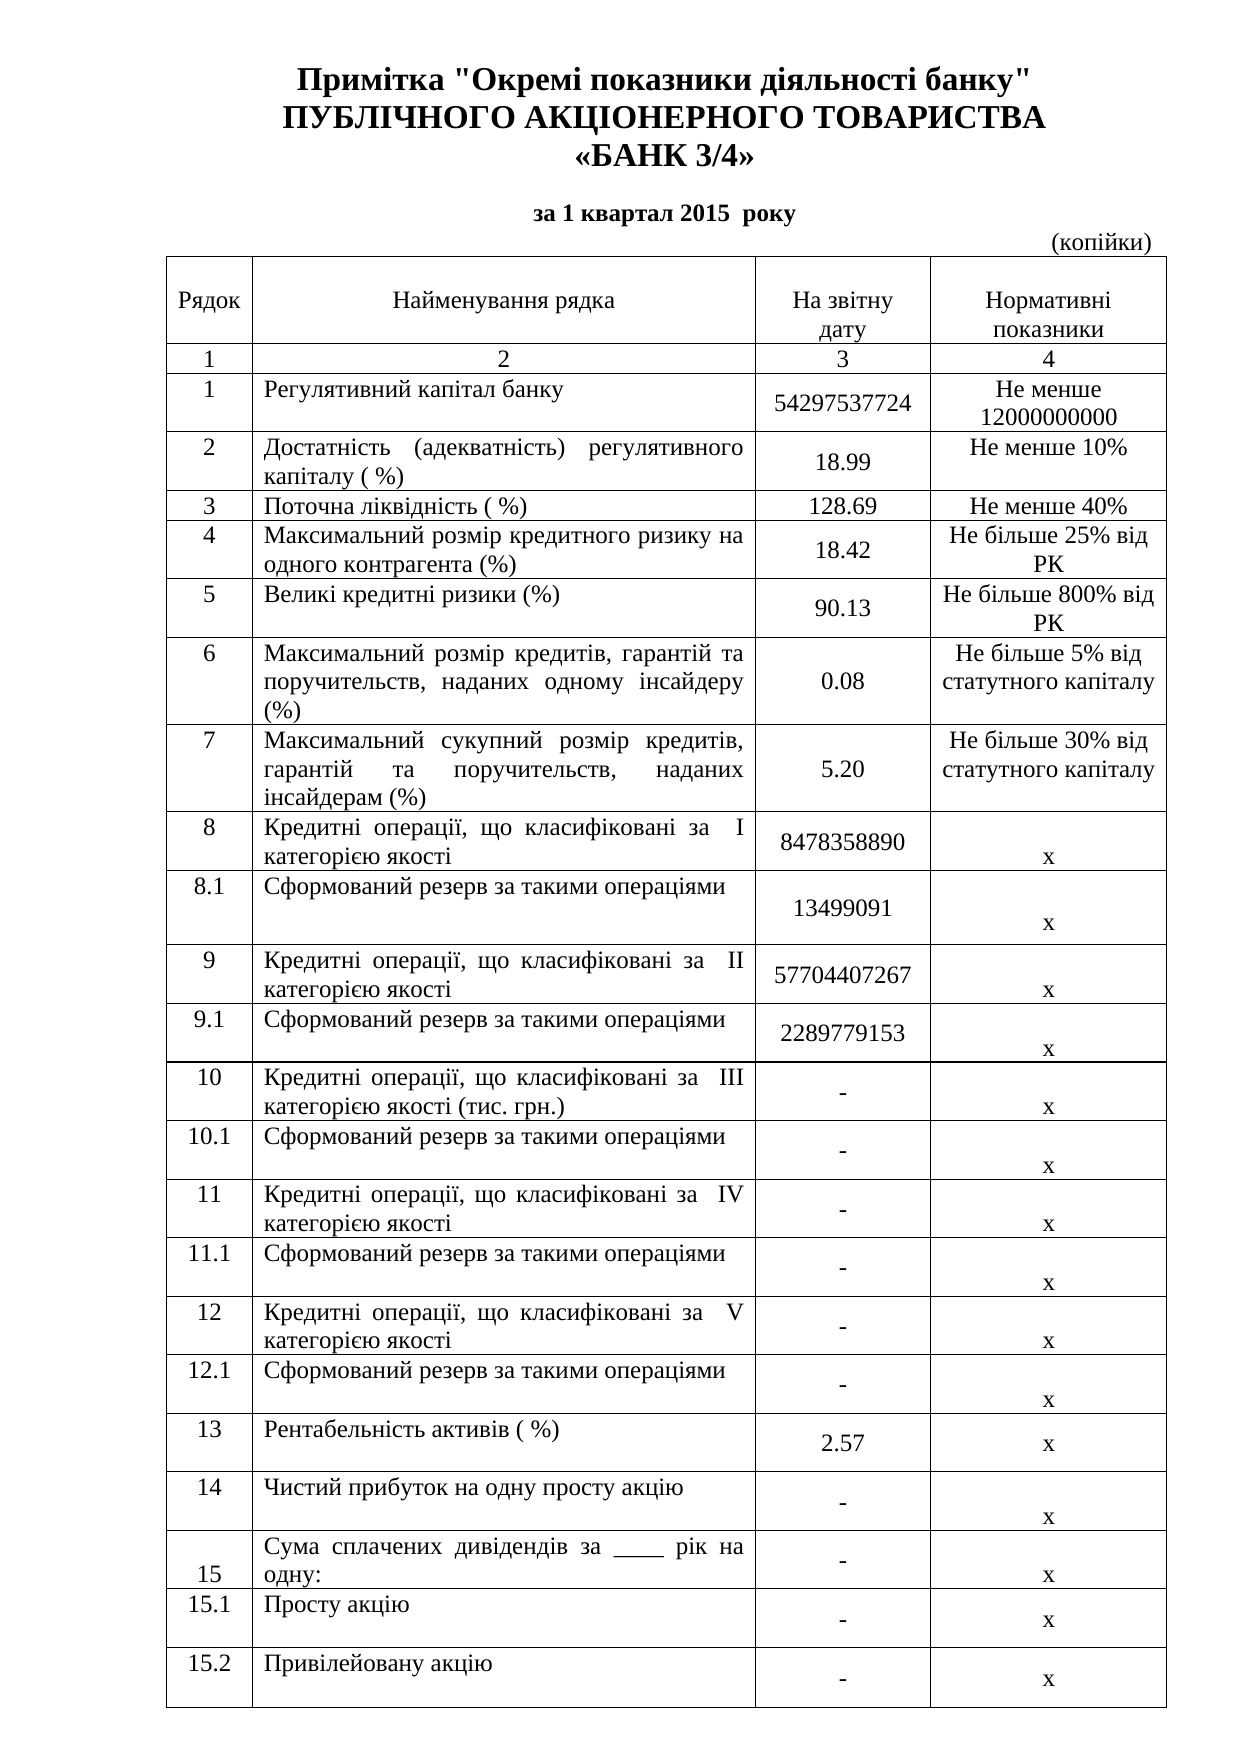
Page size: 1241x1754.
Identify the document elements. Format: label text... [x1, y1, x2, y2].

table_cell х [931, 1589, 1166, 1647]
table_cell 10 [167, 1063, 252, 1120]
text «БАНК 3/4» [177, 136, 1152, 174]
table_cell Великі кредитні ризики (%) [253, 579, 755, 637]
table_cell - [756, 1121, 930, 1178]
table_cell 90.13 [756, 579, 930, 637]
table_cell Сформований резерв за такими операціями [253, 871, 755, 944]
table_cell 2 [167, 432, 252, 490]
table_cell - [756, 1063, 930, 1120]
table_cell Сформований резерв за такими операціями [253, 1238, 755, 1296]
table_cell 5 [167, 579, 252, 637]
table_cell 10.1 [167, 1121, 252, 1178]
table_cell - [756, 1648, 930, 1707]
text (копійки) [177, 227, 1152, 256]
table_cell Поточна ліквідність ( %) [253, 491, 755, 519]
table_cell 3 [167, 491, 252, 519]
table_cell Регулятивний капітал банку [253, 374, 755, 431]
table_cell Кредитні операції, що класифіковані за V категорією якості [253, 1297, 755, 1354]
table_cell 0.08 [756, 638, 930, 724]
table_cell х [931, 1297, 1166, 1354]
table_cell 2.57 [756, 1414, 930, 1471]
table_cell Кредитні операції, що класифіковані за II категорією якості [253, 945, 755, 1003]
table_cell 15 [167, 1531, 252, 1588]
table_cell х [931, 1355, 1166, 1413]
table_cell Сума сплачених дивідендів за ____ рік на одну: [253, 1531, 755, 1588]
table_cell 9 [167, 945, 252, 1003]
table_cell - [756, 1472, 930, 1530]
table_cell 4 [931, 344, 1166, 373]
table_cell 11.1 [167, 1238, 252, 1296]
table_header Нормативні показники [931, 257, 1166, 343]
table_cell - [756, 1589, 930, 1647]
table_cell 1 [167, 374, 252, 431]
table_cell Не більше 30% від статутного капіталу [931, 725, 1166, 811]
table_cell 1 [167, 344, 252, 373]
table_cell - [756, 1238, 930, 1296]
table_cell Кредитні операції, що класифіковані за IV категорією якості [253, 1180, 755, 1237]
table_cell 18.99 [756, 432, 930, 490]
table_cell Не більше 800% від РК [931, 579, 1166, 637]
table_header На звітну дату [756, 257, 930, 343]
table_cell 128.69 [756, 491, 930, 519]
table_cell 14 [167, 1472, 252, 1530]
table_cell х [931, 1648, 1166, 1707]
table_cell х [931, 1121, 1166, 1178]
table_cell 15.2 [167, 1648, 252, 1707]
table_cell Не менше 10% [931, 432, 1166, 490]
table_cell 54297537724 [756, 374, 930, 431]
table_cell х [931, 812, 1166, 870]
table_cell - [756, 1355, 930, 1413]
table_cell Сформований резерв за такими операціями [253, 1355, 755, 1413]
table_cell Рентабельність активів ( %) [253, 1414, 755, 1471]
table_cell Не менше 40% [931, 491, 1166, 519]
table_cell - [756, 1180, 930, 1237]
table_cell - [756, 1531, 930, 1588]
table_cell 12 [167, 1297, 252, 1354]
table_cell Кредитні операції, що класифіковані за I категорією якості [253, 812, 755, 870]
table_cell Максимальний розмір кредитного ризику на одного контрагента (%) [253, 521, 755, 578]
table_cell Сформований резерв за такими операціями [253, 1121, 755, 1178]
table_cell Просту акцію [253, 1589, 755, 1647]
table_cell 13 [167, 1414, 252, 1471]
table_cell 8 [167, 812, 252, 870]
table_cell Максимальний сукупний розмір кредитів, гарантій та поручительств, наданих інсайдерам (%) [253, 725, 755, 811]
table_cell Максимальний розмір кредитів, гарантій та поручительств, наданих одному інсайдеру (%) [253, 638, 755, 724]
table_cell 18.42 [756, 521, 930, 578]
table_header Найменування рядка [253, 257, 755, 343]
table_cell 8.1 [167, 871, 252, 944]
table_cell Привілейовану акцію [253, 1648, 755, 1707]
table_cell х [931, 1180, 1166, 1237]
table_cell Не більше 25% від РК [931, 521, 1166, 578]
table_cell 12.1 [167, 1355, 252, 1413]
table_cell 5.20 [756, 725, 930, 811]
table_cell Кредитні операції, що класифіковані за III категорією якості (тис. грн.) [253, 1063, 755, 1120]
text Примітка "Окремі показники діяльності банку" [177, 59, 1152, 97]
table_cell х [931, 1414, 1166, 1471]
table_cell Чистий прибуток на одну просту акцію [253, 1472, 755, 1530]
text ПУБЛІЧНОГО АКЦІОНЕРНОГО ТОВАРИСТВА [177, 97, 1152, 136]
table_header Рядок [167, 257, 252, 343]
table_cell 2 [253, 344, 755, 373]
table_cell 9.1 [167, 1004, 252, 1061]
table_cell х [931, 1238, 1166, 1296]
table_cell 3 [756, 344, 930, 373]
table_cell х [931, 1472, 1166, 1530]
table_cell Не менше 12000000000 [931, 374, 1166, 431]
table_cell 11 [167, 1180, 252, 1237]
table_cell 4 [167, 521, 252, 578]
table_cell 2289779153 [756, 1004, 930, 1061]
table_cell 15.1 [167, 1589, 252, 1647]
table_cell 7 [167, 725, 252, 811]
table_cell х [931, 1004, 1166, 1061]
table_cell 8478358890 [756, 812, 930, 870]
table_cell - [756, 1297, 930, 1354]
table_cell 13499091 [756, 871, 930, 944]
table_cell Не більше 5% від статутного капіталу [931, 638, 1166, 724]
table_cell 6 [167, 638, 252, 724]
table_cell х [931, 1063, 1166, 1120]
table_cell х [931, 871, 1166, 944]
table_cell х [931, 945, 1166, 1003]
table_cell Достатність (адекватність) регулятивного капіталу ( %) [253, 432, 755, 490]
table_cell Сформований резерв за такими операціями [253, 1004, 755, 1061]
table_cell х [931, 1531, 1166, 1588]
text за 1 квартал 2015 року [177, 198, 1152, 227]
table_cell 57704407267 [756, 945, 930, 1003]
